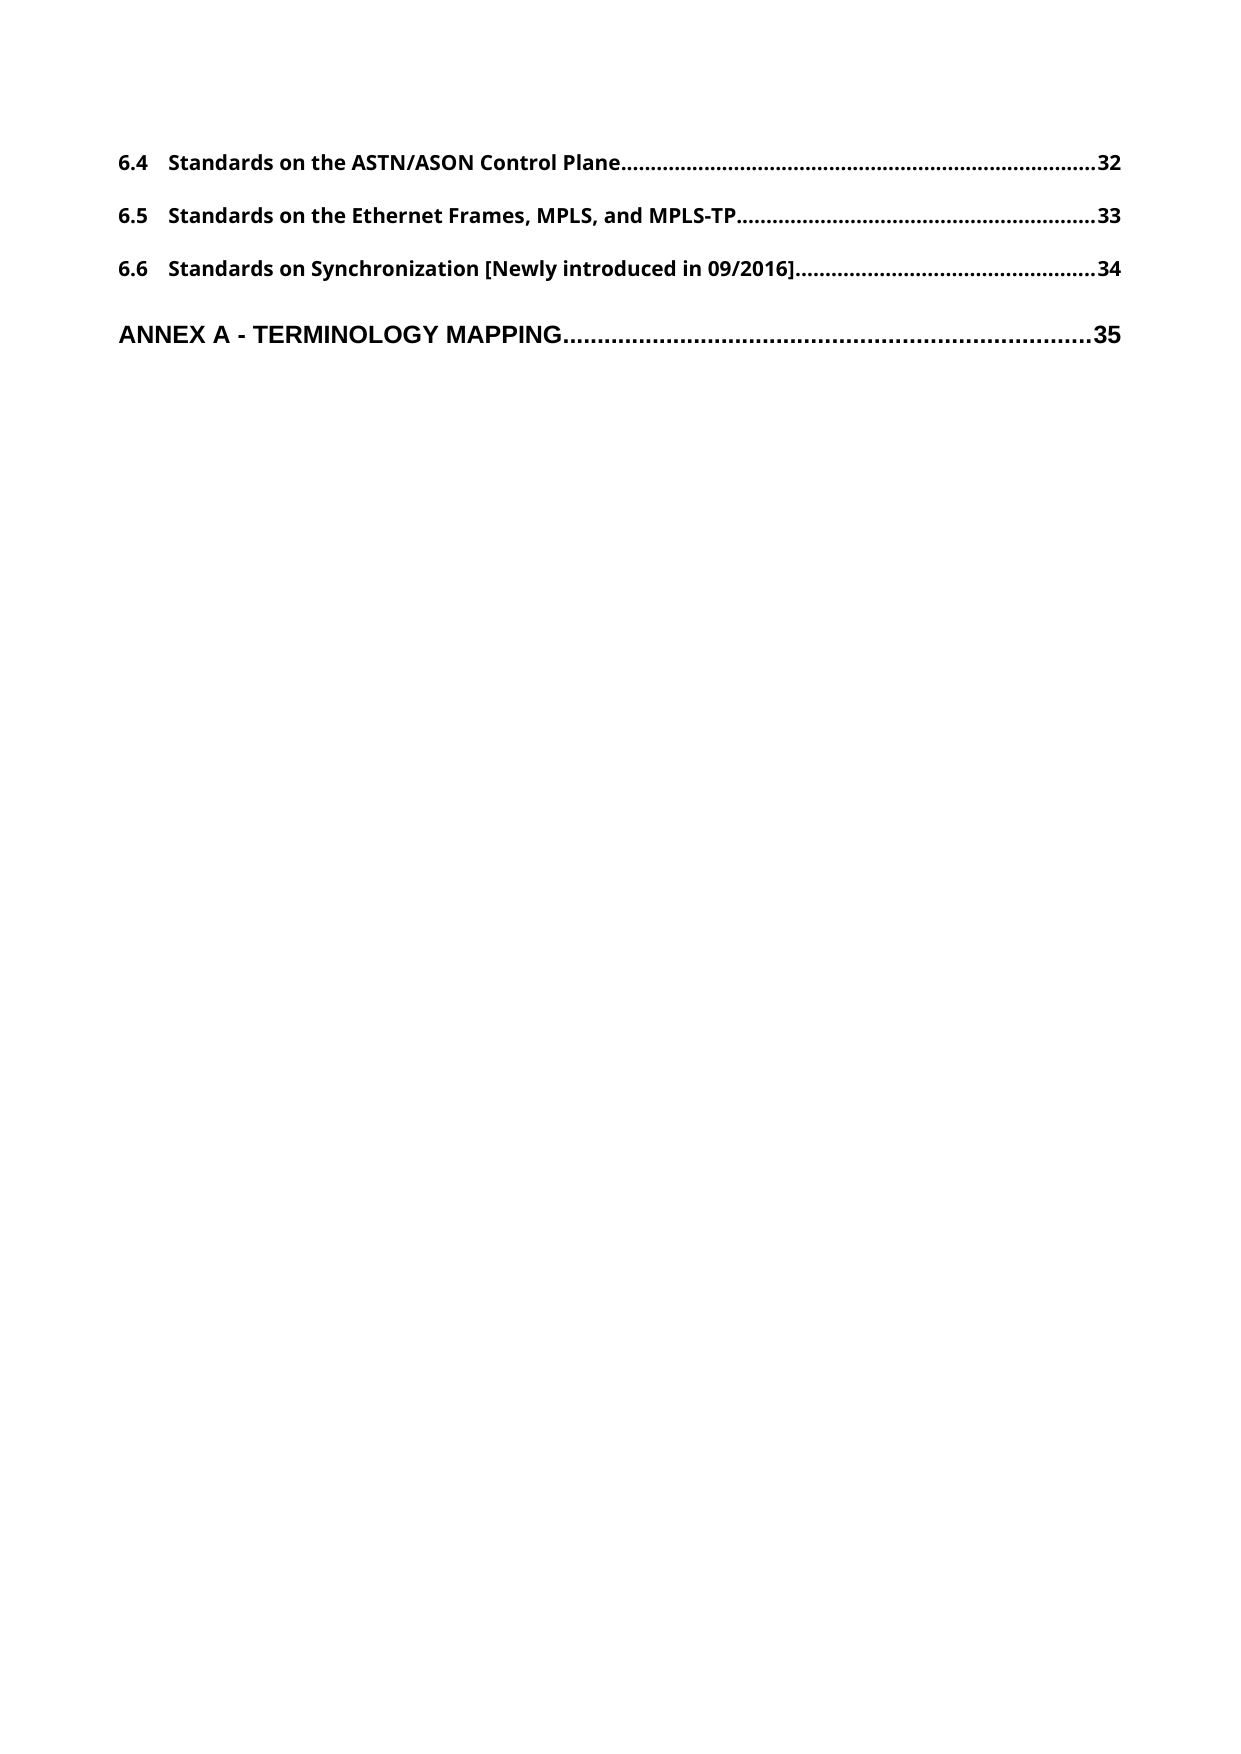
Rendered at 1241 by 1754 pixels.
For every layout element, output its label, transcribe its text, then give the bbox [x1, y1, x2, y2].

text 6.5 Standards on the Ethernet Frames, MPLS, and MPLS-TP 33 [118, 201, 1122, 229]
text 6.6 Standards on Synchronization [Newly introduced in 09/2016] 34 [118, 254, 1122, 283]
text Annex A - Terminology Mapping 35 [118, 320, 1122, 349]
text 6.4 Standards on the ASTN/ASON Control Plane 32 [118, 148, 1122, 176]
